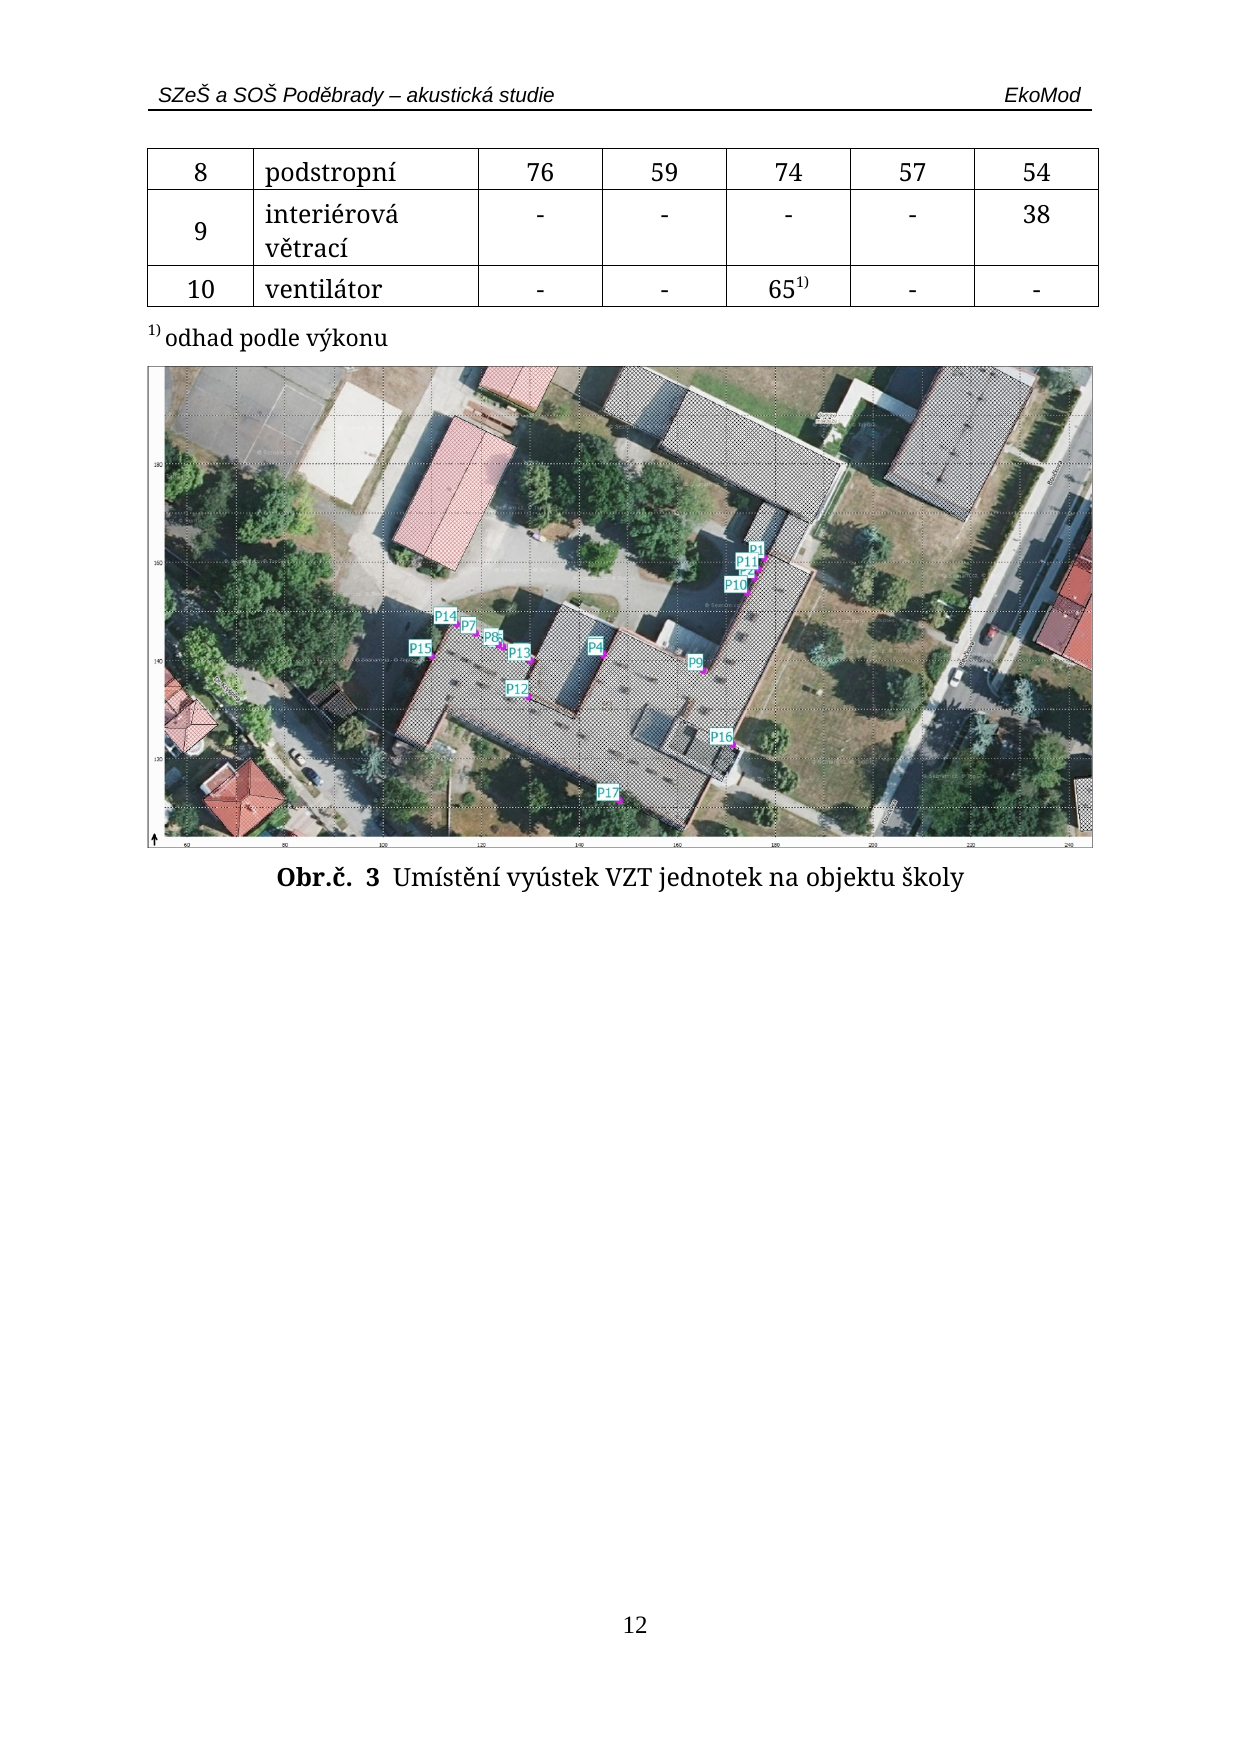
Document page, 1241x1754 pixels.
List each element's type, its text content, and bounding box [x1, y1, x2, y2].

text Obr.č. 3 Umístění vyústek VZT jednotek na objektu školy [148, 860, 1092, 894]
table_cell - [975, 266, 1098, 306]
table_cell ventilátor [254, 266, 478, 306]
table_cell 74 [727, 149, 850, 189]
table_cell 76 [479, 149, 602, 189]
table_cell - [851, 266, 974, 306]
table_cell - [603, 266, 726, 306]
table_cell - [851, 190, 974, 264]
picture [147, 366, 1093, 848]
table_cell - [479, 190, 602, 264]
table_cell 38 [975, 190, 1098, 264]
table_cell 9 [148, 190, 253, 264]
table_cell podstropní [254, 149, 478, 189]
table_cell - [603, 190, 726, 264]
table_cell 57 [851, 149, 974, 189]
text 1) odhad podle výkonu [148, 319, 1092, 353]
table_cell 10 [148, 266, 253, 306]
table_cell 54 [975, 149, 1098, 189]
table_cell - [479, 266, 602, 306]
table_cell interiérová větrací [254, 190, 478, 264]
table_cell 59 [603, 149, 726, 189]
table_cell - [727, 190, 850, 264]
table_cell 651) [727, 266, 850, 306]
table_cell 8 [148, 149, 253, 189]
